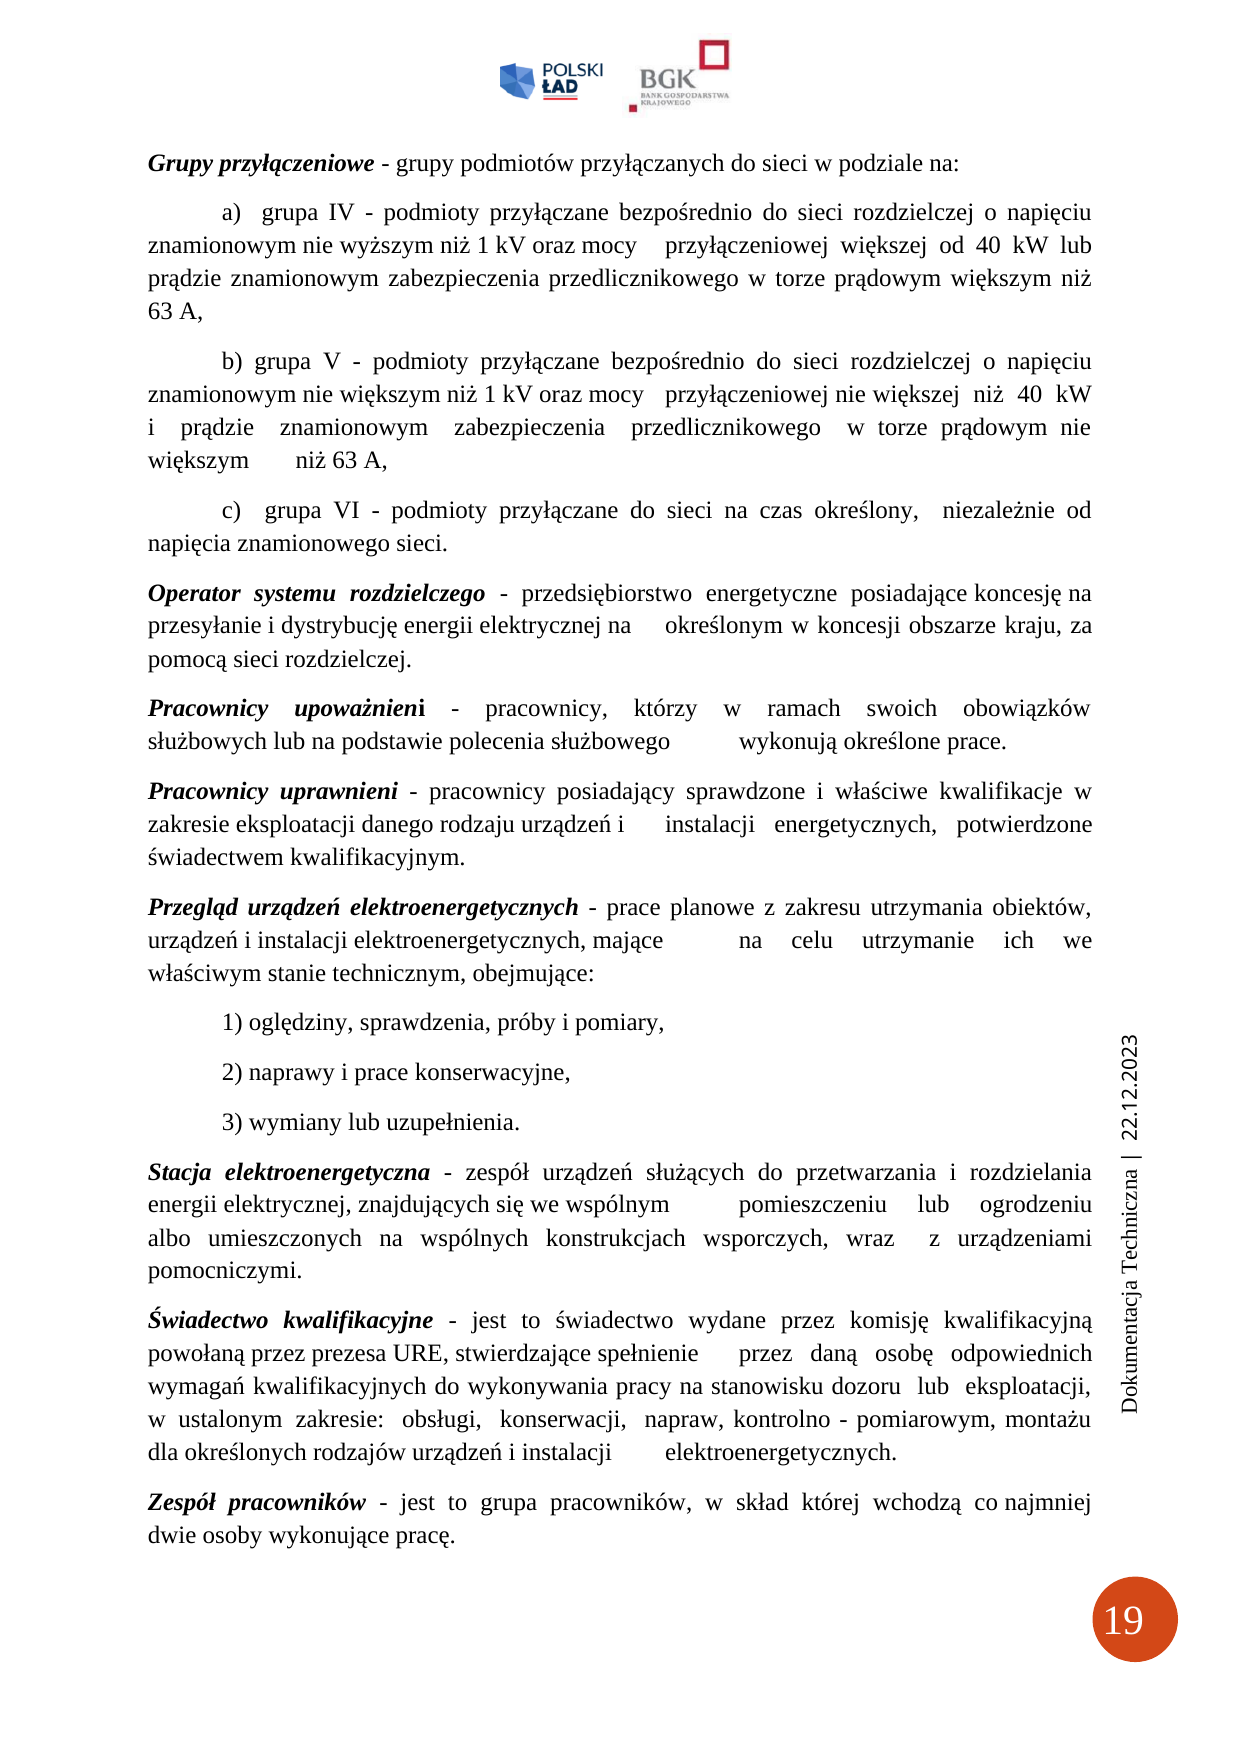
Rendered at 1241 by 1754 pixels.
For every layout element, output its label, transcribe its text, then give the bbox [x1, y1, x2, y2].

text 3) wymiany lub uzupełnienia. [148, 1107, 1092, 1136]
text Przegląd urządzeń elektroenergetycznych - prace planowe z zakresu utrzymania obiektów, urządzeń i instalacji elektroenergetycznych, mające na celu utrzymanie ich we właściwym stanie technicznym, obejmujące: [148, 892, 1092, 987]
text 1) oględziny, sprawdzenia, próby i pomiary, [148, 1007, 1092, 1036]
text a) grupa IV - podmioty przyłączane bezpośrednio do sieci rozdzielczej o napięciu znamionowym nie wyższym niż 1 kV oraz mocy przyłączeniowej większej od 40 kW lub prądzie znamionowym zabezpieczenia przedlicznikowego w torze prądowym większym niż 63 A, [148, 197, 1092, 325]
text Świadectwo kwalifikacyjne - jest to świadectwo wydane przez komisję kwalifikacyjną powołaną przez prezesa URE, stwierdzające spełnienie przez daną osobę odpowiednich wymagań kwalifikacyjnych do wykonywania pracy na stanowisku dozoru lub eksploatacji, w ustalonym zakresie: obsługi, konserwacji, napraw, kontrolno - pomiarowym, montażu dla określonych rodzajów urządzeń i instalacji elektroenergetycznych. [148, 1305, 1092, 1466]
text Zespół pracowników - jest to grupa pracowników, w skład której wchodzą co najmniej dwie osoby wykonujące pracę. [148, 1487, 1092, 1549]
text Pracownicy upoważnieni - pracownicy, którzy w ramach swoich obowiązków służbowych lub na podstawie polecenia służbowego wykonują określone prace. [148, 693, 1092, 755]
picture [498, 30, 739, 118]
text Grupy przyłączeniowe - grupy podmiotów przyłączanych do sieci w podziale na: [148, 148, 1092, 176]
text c) grupa VI - podmioty przyłączane do sieci na czas określony, niezależnie od napięcia znamionowego sieci. [148, 495, 1092, 557]
text b) grupa V - podmioty przyłączane bezpośrednio do sieci rozdzielczej o napięciu znamionowym nie większym niż 1 kV oraz mocy przyłączeniowej nie większej niż 40 kW i prądzie znamionowym zabezpieczenia przedlicznikowego w torze prądowym nie większym niż 63 A, [148, 346, 1092, 474]
text Operator systemu rozdzielczego - przedsiębiorstwo energetyczne posiadające koncesję na przesyłanie i dystrybucję energii elektrycznej na określonym w koncesji obszarze kraju, za pomocą sieci rozdzielczej. [148, 578, 1092, 672]
text 2) naprawy i prace konserwacyjne, [148, 1057, 1092, 1086]
text Pracownicy uprawnieni - pracownicy posiadający sprawdzone i właściwe kwalifikacje w zakresie eksploatacji danego rodzaju urządzeń i instalacji energetycznych, potwierdzone świadectwem kwalifikacyjnym. [148, 776, 1092, 871]
text Stacja elektroenergetyczna - zespół urządzeń służących do przetwarzania i rozdzielania energii elektrycznej, znajdujących się we wspólnym pomieszczeniu lub ogrodzeniu albo umieszczonych na wspólnych konstrukcjach wsporczych, wraz z urządzeniami pomocniczymi. [148, 1157, 1092, 1284]
